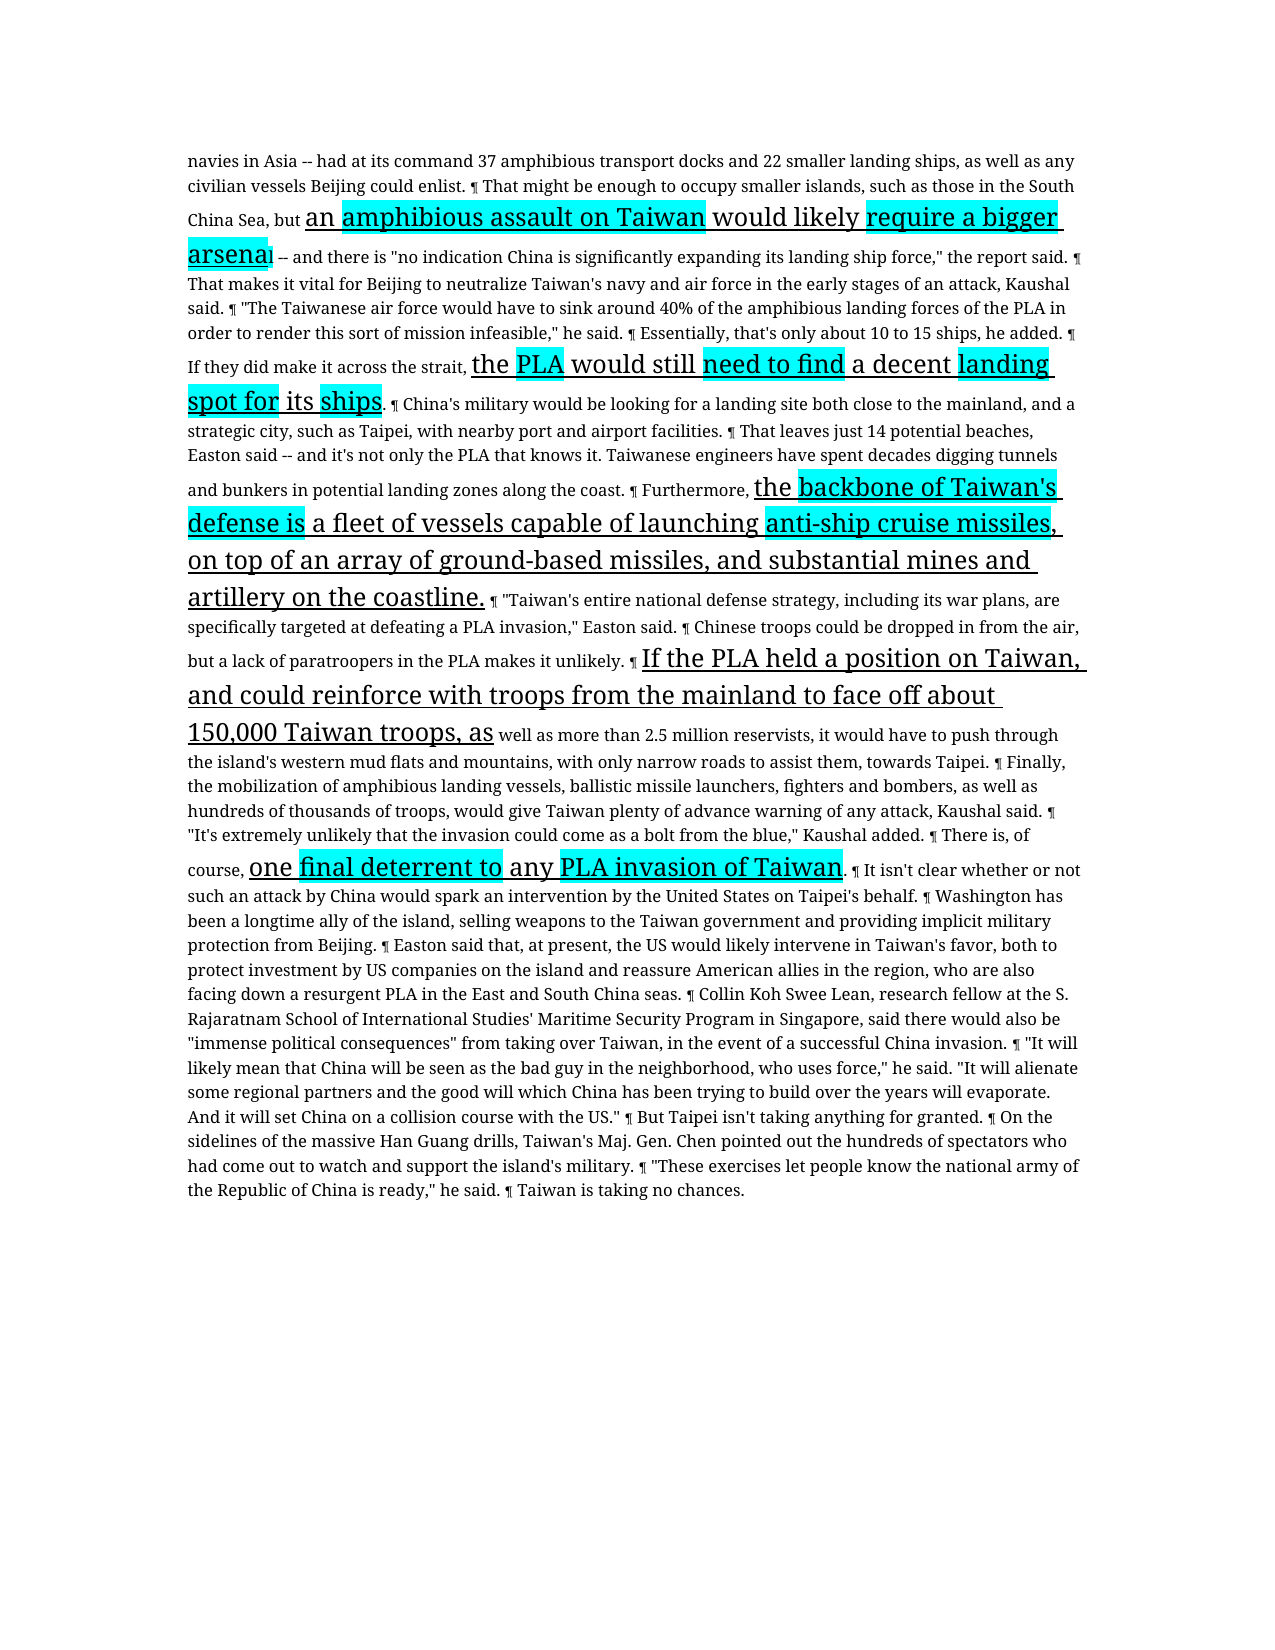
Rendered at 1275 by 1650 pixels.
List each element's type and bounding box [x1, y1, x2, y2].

text [187, 150, 1087, 1201]
